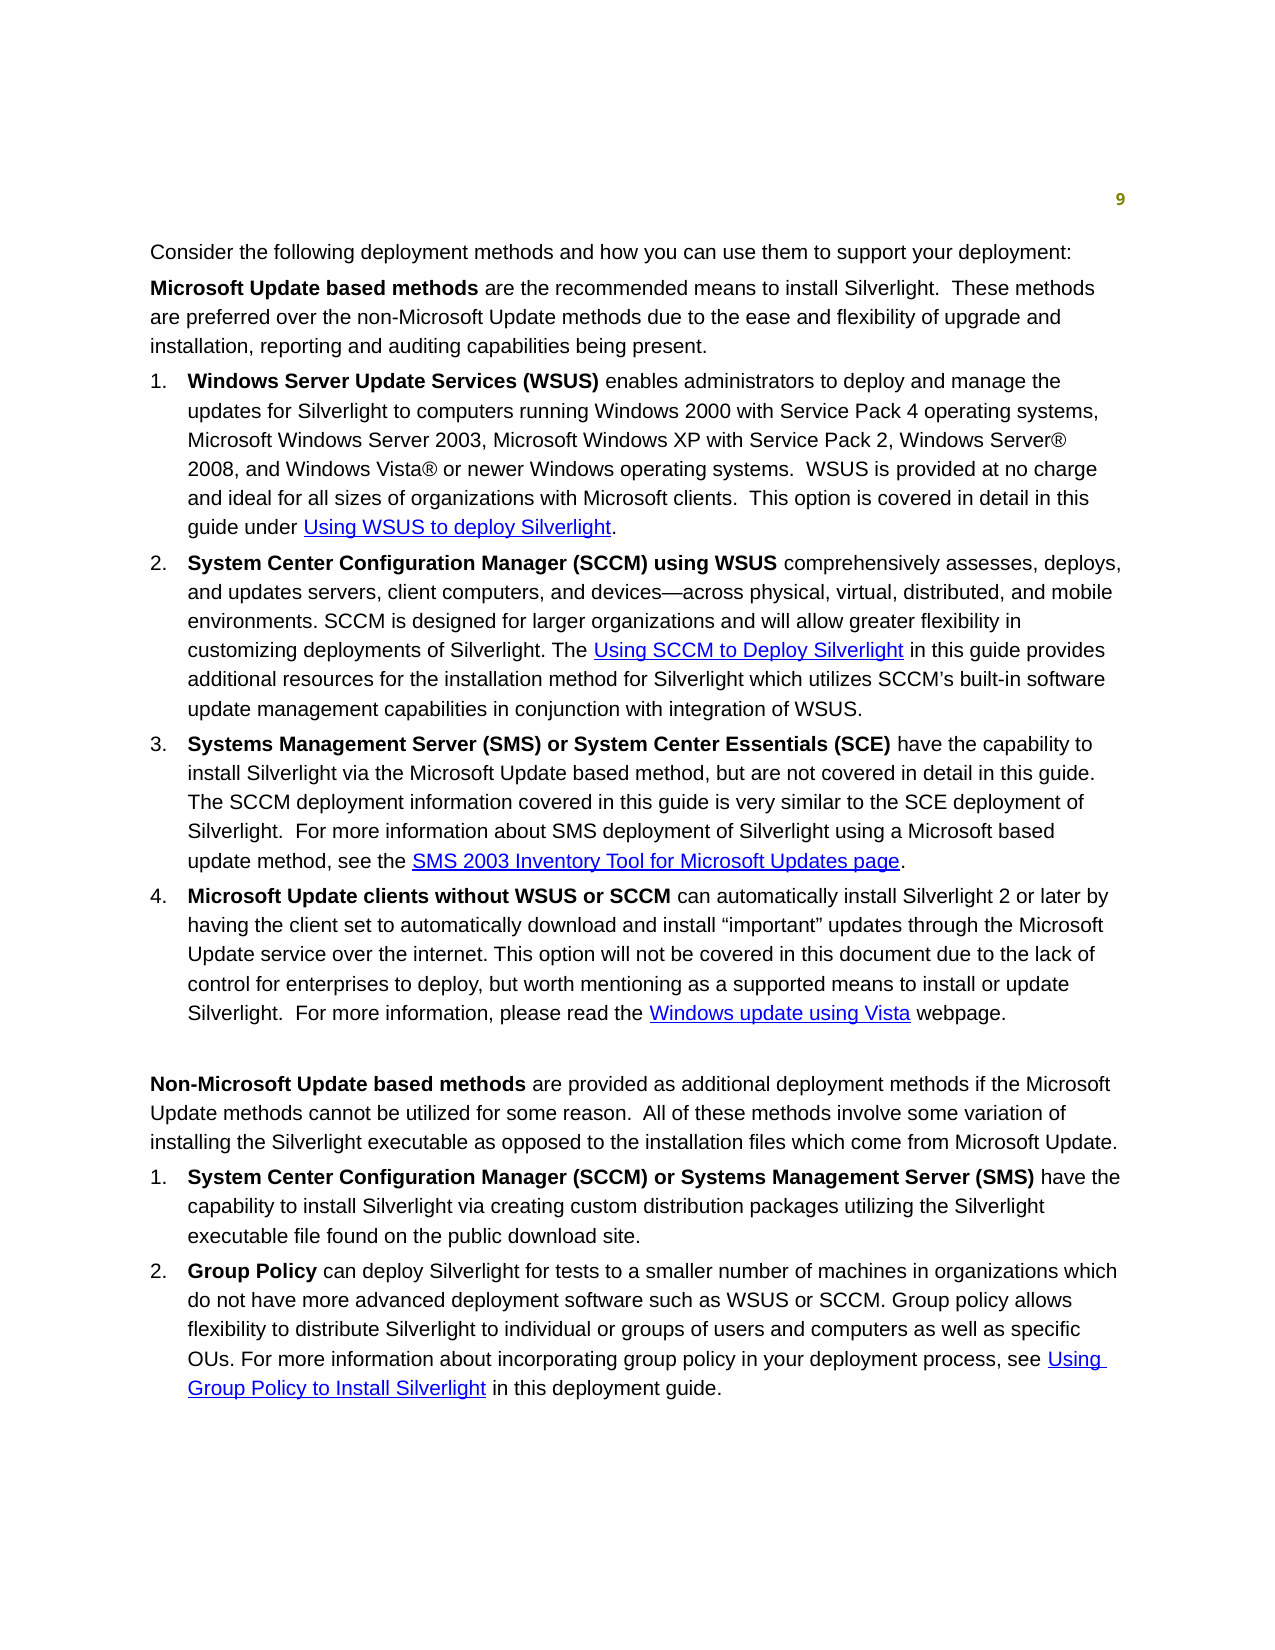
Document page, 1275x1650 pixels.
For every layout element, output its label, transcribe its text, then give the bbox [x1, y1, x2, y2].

list System Center Configuration Manager (SCCM) or Systems Management Server (SMS) have the capability to install Silverlight via creating custom distribution packages utilizing the Silverlight executable file found on the public download site. [150, 1161, 1125, 1249]
list Windows Server Update Services (WSUS) enables administrators to deploy and manage the updates for Silverlight to computers running Windows 2000 with Service Pack 4 operating systems, Microsoft Windows Server 2003, Microsoft Windows XP with Service Pack 2, Windows Server® 2008, and Windows Vista® or newer Windows operating systems. WSUS is provided at no charge and ideal for all sizes of organizations with Microsoft clients. This option is covered in detail in this guide under Using WSUS to deploy Silverlight. [150, 366, 1125, 541]
list Microsoft Update based methods are the recommended means to install Silverlight. These methods are preferred over the non-Microsoft Update methods due to the ease and flexibility of upgrade and installation, reporting and auditing capabilities being present. [150, 272, 1125, 359]
list Group Policy can deploy Silverlight for tests to a smaller number of machines in organizations which do not have more advanced deployment software such as WSUS or SCCM. Group policy allows flexibility to distribute Silverlight to individual or groups of users and computers as well as specific OUs. For more information about incorporating group policy in your deployment process, see Using Group Policy to Install Silverlight in this deployment guide. [150, 1255, 1125, 1401]
list Systems Management Server (SMS) or System Center Essentials (SCE) have the capability to install Silverlight via the Microsoft Update based method, but are not covered in detail in this guide. The SCCM deployment information covered in this guide is very similar to the SCE deployment of Silverlight. For more information about SMS deployment of Silverlight using a Microsoft based update method, see the SMS 2003 Inventory Tool for Microsoft Updates page. [150, 728, 1125, 874]
list Non-Microsoft Update based methods are provided as additional deployment methods if the Microsoft Update methods cannot be utilized for some reason. All of these methods involve some variation of installing the Silverlight executable as opposed to the installation files which come from Microsoft Update. [150, 1068, 1125, 1155]
list Microsoft Update clients without WSUS or SCCM can automatically install Silverlight 2 or later by having the client set to automatically download and install “important” updates through the Microsoft Update service over the internet. This option will not be covered in this document due to the lack of control for enterprises to deploy, but worth mentioning as a supported means to install or update Silverlight. For more information, please read the Windows update using Vista webpage. [150, 880, 1125, 1026]
list System Center Configuration Manager (SCCM) using WSUS comprehensively assesses, deploys, and updates servers, client computers, and devices—across physical, virtual, distributed, and mobile environments. SCCM is designed for larger organizations and will allow greater flexibility in customizing deployments of Silverlight. The Using SCCM to Deploy Silverlight in this guide provides additional resources for the installation method for Silverlight which utilizes SCCM’s built-in software update management capabilities in conjunction with integration of WSUS. [150, 547, 1125, 722]
text Consider the following deployment methods and how you can use them to support your deployment: [150, 236, 1125, 266]
